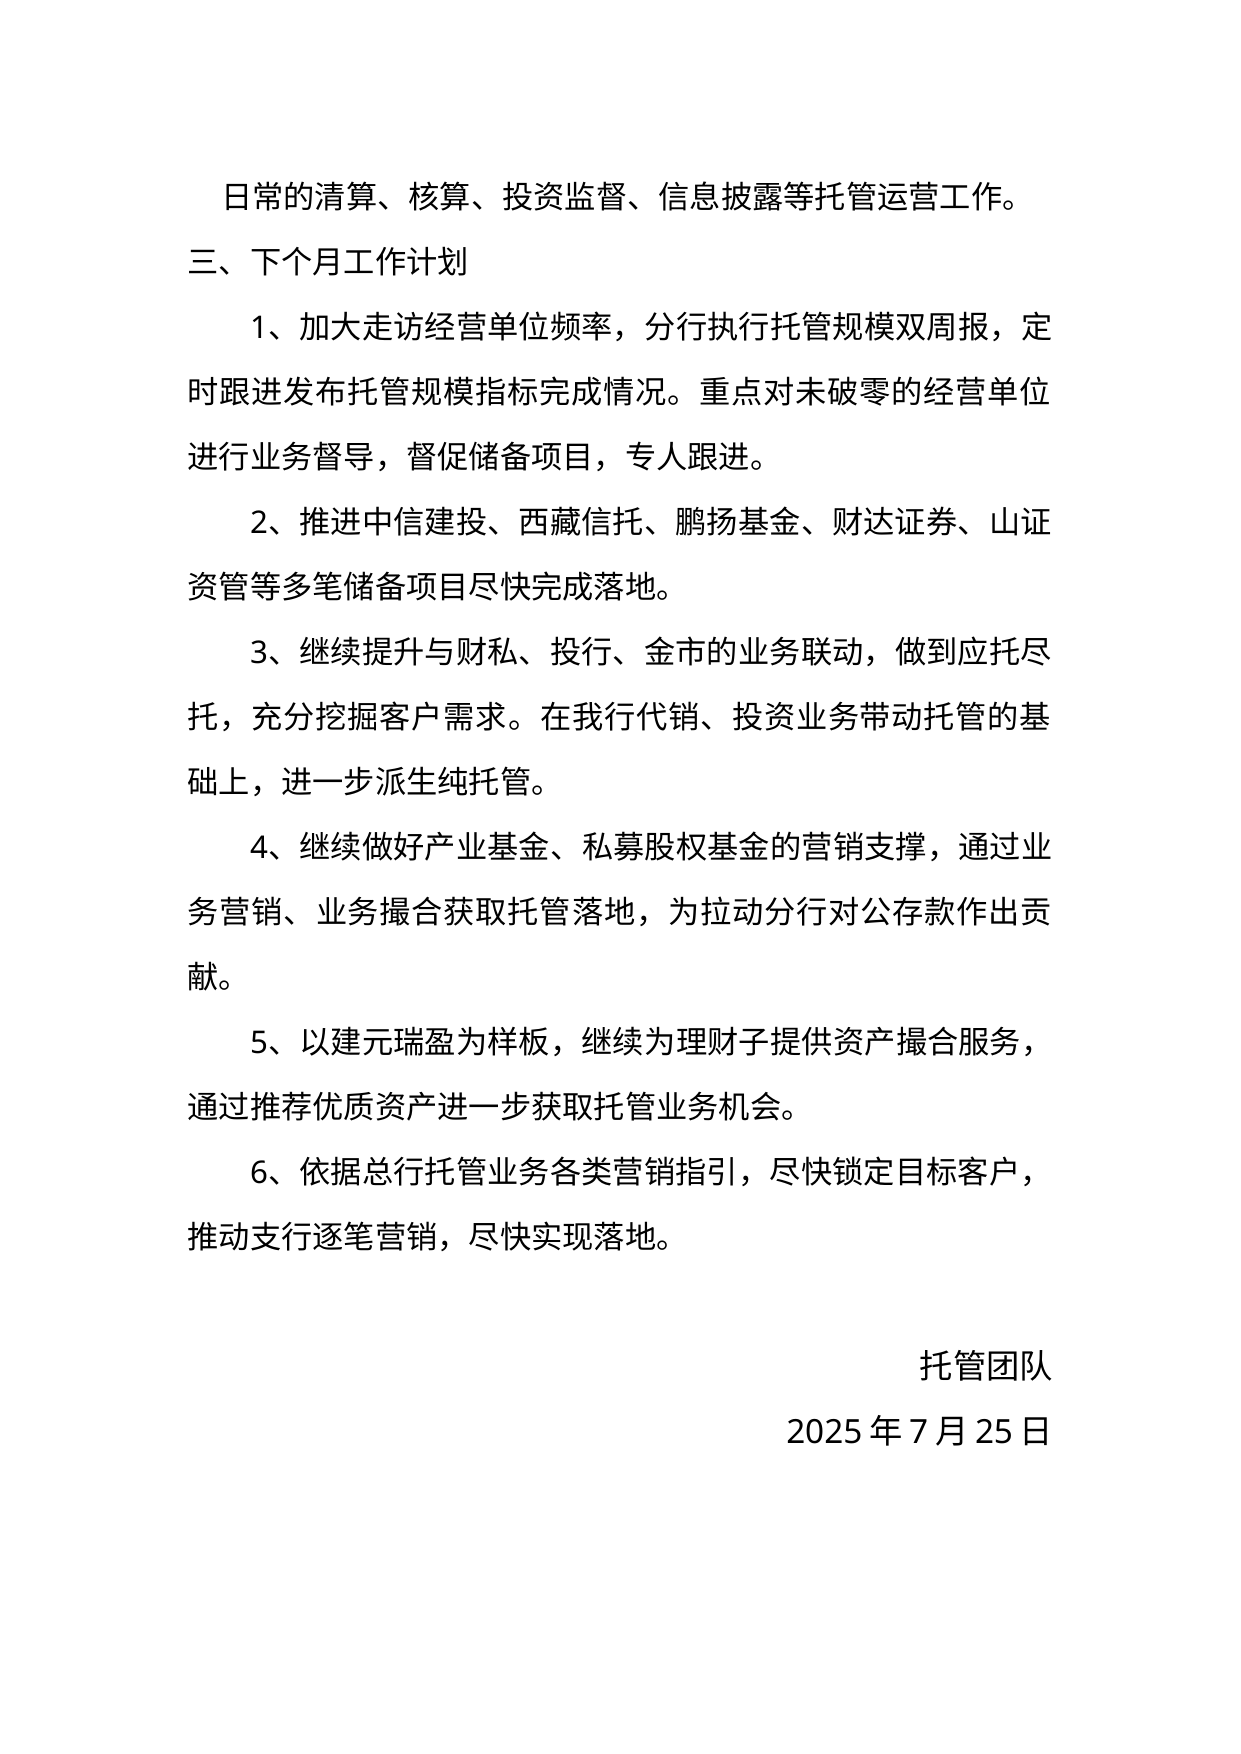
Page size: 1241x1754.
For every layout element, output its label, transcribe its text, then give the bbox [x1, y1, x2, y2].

list 加大走访经营单位频率，分行执行托管规模双周报，定时跟进发布托管规模指标完成情况。重点对未破零的经营单位进行业务督导，督促储备项目，专人跟进。 [187, 292, 1053, 487]
list 继续提升与财私、投行、金市的业务联动，做到应托尽托，充分挖掘客户需求。在我行代销、投资业务带动托管的基础上，进一步派生纯托管。 [187, 617, 1053, 812]
text 2025年7月25日 [187, 1397, 1053, 1462]
list 继续做好产业基金、私募股权基金的营销支撑，通过业务营销、业务撮合获取托管落地，为拉动分行对公存款作出贡献。 [187, 812, 1053, 1007]
list 以建元瑞盈为样板，继续为理财子提供资产撮合服务，通过推荐优质资产进一步获取托管业务机会。 [187, 1007, 1053, 1137]
list 推进中信建投、西藏信托、鹏扬基金、财达证券、山证资管等多笔储备项目尽快完成落地。 [187, 487, 1053, 617]
list 依据总行托管业务各类营销指引，尽快锁定目标客户，推动支行逐笔营销，尽快实现落地。 [187, 1137, 1053, 1267]
text 托管团队 [187, 1332, 1053, 1397]
list 三、下个月工作计划 [187, 227, 1053, 292]
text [221, 162, 1053, 227]
